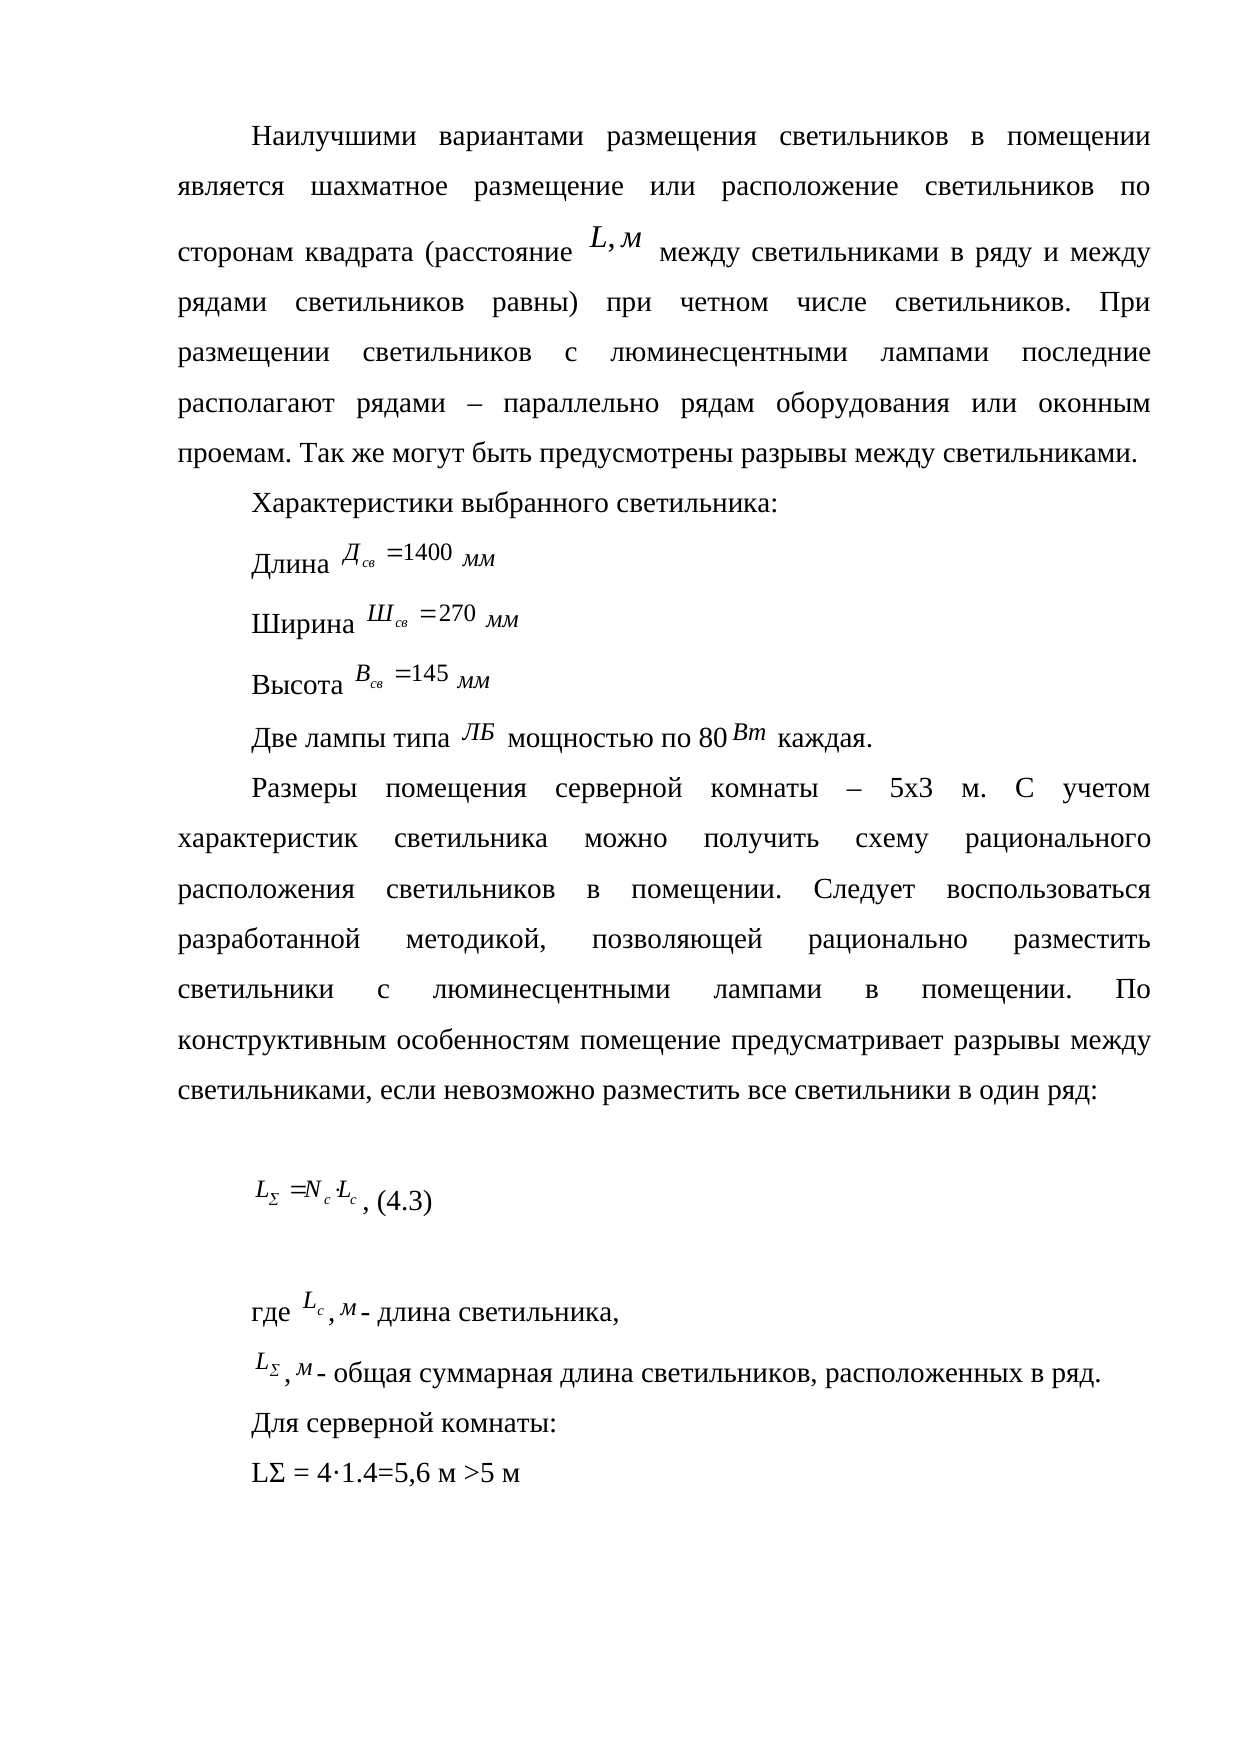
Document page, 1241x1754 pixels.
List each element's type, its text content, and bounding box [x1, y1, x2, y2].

text Две лампы типа мощностью по 80 каждая. [177, 717, 1152, 753]
text Наилучшими вариантами размещения светильников в помещении является шахматное размещение или расположение светильников по сторонам квадрата (расстояние между светильниками в ряду и между рядами светильников равны) при четном числе светильников. При размещении светильников с люминесцентными лампами последние располагают рядами – параллельно рядам оборудования или оконным проемам. Так же могут быть предусмотрены разрывы между светильниками. [177, 118, 1152, 468]
text Размеры помещения серверной комнаты – 5х3 м. С учетом характеристик светильника можно получить схему рационального расположения светильников в помещении. Следует воспользоваться разработанной методикой, позволяющей рационально разместить светильники с люминесцентными лампами в помещении. По конструктивным особенностям помещение предусматривает разрывы между светильниками, если невозможно разместить все светильники в один ряд: [177, 770, 1152, 1106]
text Ширина [177, 596, 1152, 640]
text Высота [177, 657, 1152, 701]
text Характеристики выбранного светильника: [177, 485, 1152, 519]
text , (4.3) [177, 1173, 1152, 1217]
text ,- общая суммарная длина светильников, расположенных в ряд. [177, 1344, 1152, 1388]
text где ,- длина светильника, [177, 1284, 1152, 1328]
text Для серверной комнаты: [177, 1405, 1152, 1438]
text LΣ = 4·1.4=5,6 м >5 м [177, 1455, 1152, 1489]
text Длина [177, 536, 1152, 579]
